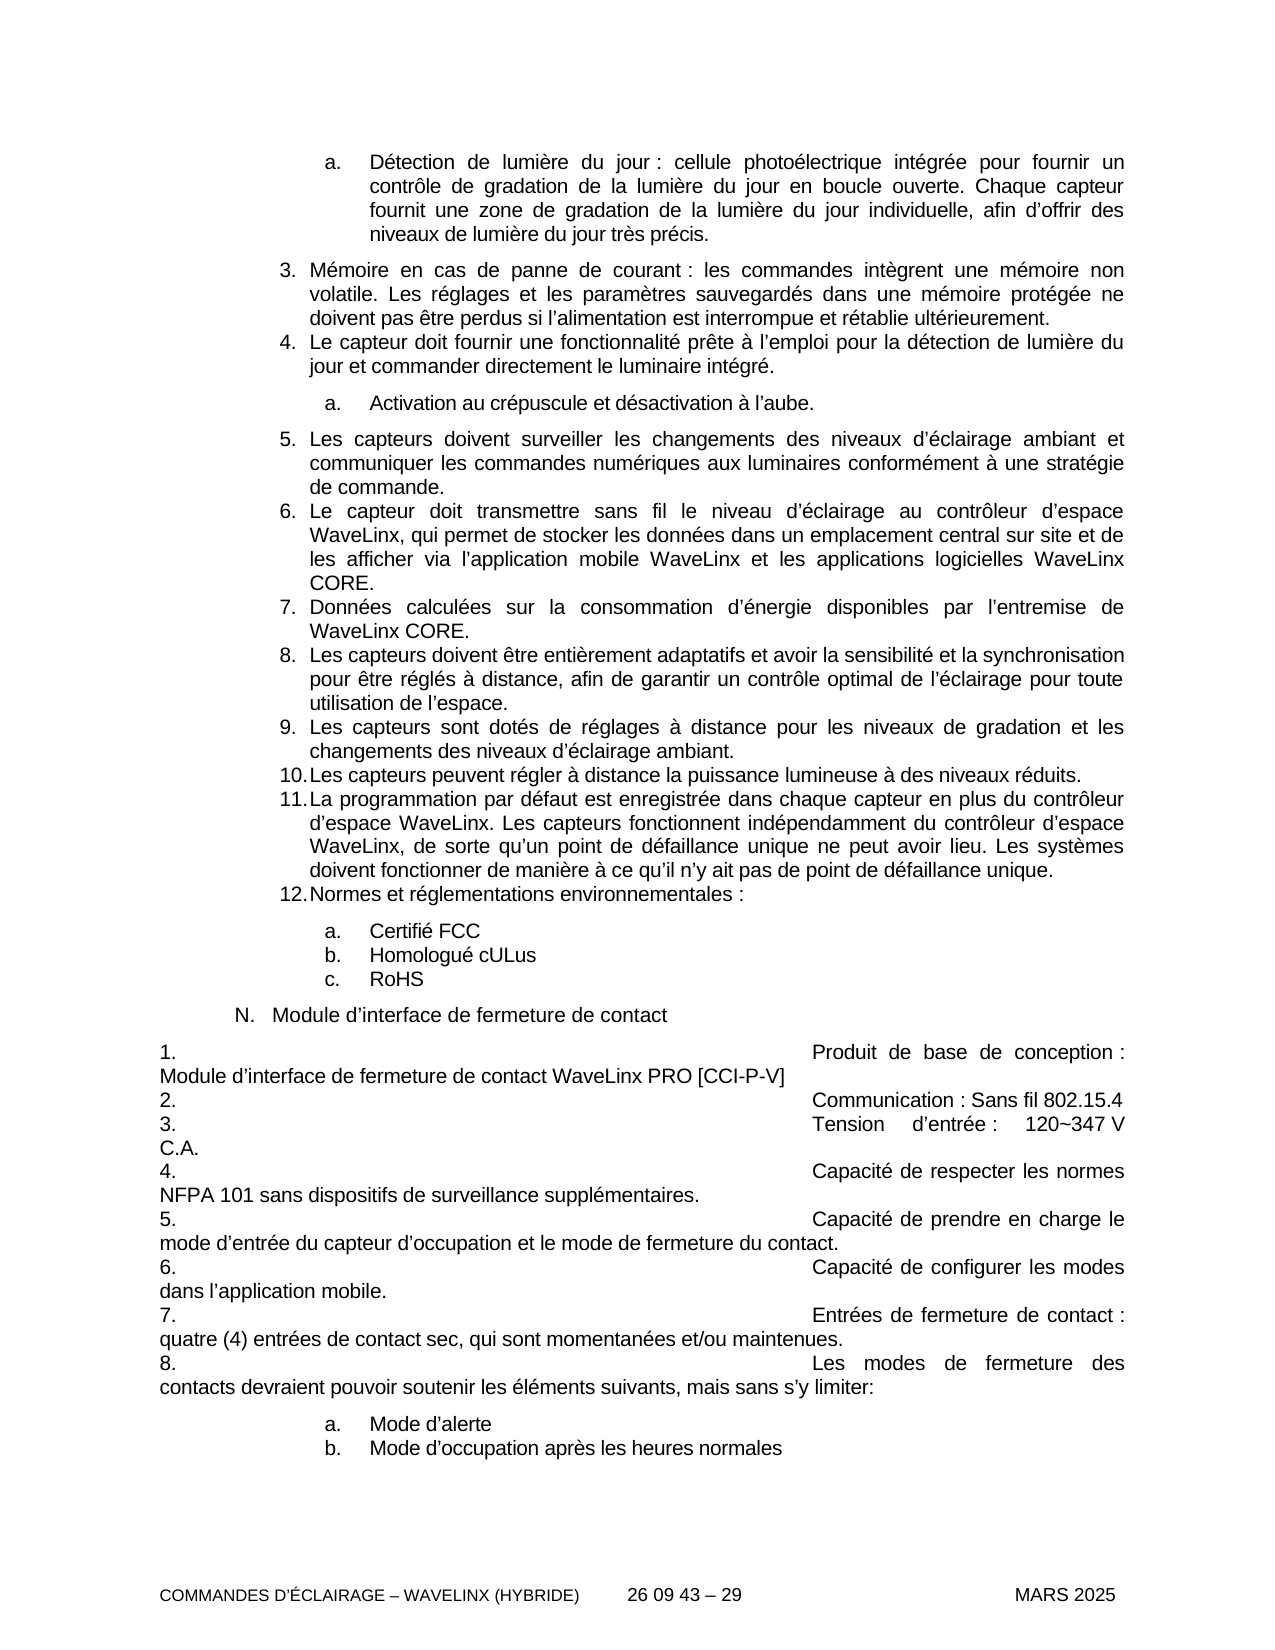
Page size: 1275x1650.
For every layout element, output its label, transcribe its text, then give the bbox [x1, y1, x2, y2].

list Homologué cULus [324, 943, 1125, 967]
text Les capteurs peuvent régler à distance la puissance lumineuse à des niveaux réduits. [279, 762, 1125, 786]
text Les capteurs doivent être entièrement adaptatifs et avoir la sensibilité et la synchronisation pour être réglés à distance, afin de garantir un contrôle optimal de l’éclairage pour toute utilisation de l’espace. [279, 643, 1125, 714]
list Certifié FCC [324, 919, 1125, 943]
text Le capteur doit transmettre sans fil le niveau d’éclairage au contrôleur d’espace WaveLinx, qui permet de stocker les données dans un emplacement central sur site et de les afficher via l’application mobile WaveLinx et les applications logicielles WaveLinx CORE. [279, 499, 1125, 595]
list Mode d’alerte [324, 1411, 1125, 1435]
list Mode d’occupation après les heures normales [324, 1435, 1125, 1459]
list Capacité de respecter les normes NFPA 101 sans dispositifs de surveillance supplémentaires. [159, 1159, 1125, 1207]
text Les capteurs doivent surveiller les changements des niveaux d’éclairage ambiant et communiquer les commandes numériques aux luminaires conformément à une stratégie de commande. [279, 427, 1125, 499]
list Communication : Sans fil 802.15.4 [159, 1087, 1125, 1111]
list Détection de lumière du jour : cellule photoélectrique intégrée pour fournir un contrôle de gradation de la lumière du jour en boucle ouverte. Chaque capteur fournit une zone de gradation de la lumière du jour individuelle, afin d’offrir des niveaux de lumière du jour très précis. [324, 150, 1125, 246]
text Module d’interface de fermeture de contact [234, 1003, 1125, 1027]
list Produit de base de conception : Module d’interface de fermeture de contact WaveLinx PRO [CCI-P-V] [159, 1039, 1125, 1087]
list Tension d’entrée : 120~347 V C.A. [159, 1111, 1125, 1159]
list RoHS [324, 967, 1125, 991]
text La programmation par défaut est enregistrée dans chaque capteur en plus du contrôleur d’espace WaveLinx. Les capteurs fonctionnent indépendamment du contrôleur d’espace WaveLinx, de sorte qu’un point de défaillance unique ne peut avoir lieu. Les systèmes doivent fonctionner de manière à ce qu’il n’y ait pas de point de défaillance unique. [279, 786, 1125, 882]
list Entrées de fermeture de contact : quatre (4) entrées de contact sec, qui sont momentanées et/ou maintenues. [159, 1303, 1125, 1351]
text Données calculées sur la consommation d’énergie disponibles par l’entremise de WaveLinx CORE. [279, 595, 1125, 643]
list Capacité de configurer les modes dans l’application mobile. [159, 1255, 1125, 1303]
list Activation au crépuscule et désactivation à l’aube. [324, 391, 1125, 414]
text Le capteur doit fournir une fonctionnalité prête à l’emploi pour la détection de lumière du jour et commander directement le luminaire intégré. [279, 330, 1125, 378]
text Les capteurs sont dotés de réglages à distance pour les niveaux de gradation et les changements des niveaux d’éclairage ambiant. [279, 714, 1125, 762]
text Normes et réglementations environnementales : [279, 882, 1125, 906]
list Capacité de prendre en charge le mode d’entrée du capteur d’occupation et le mode de fermeture du contact. [159, 1207, 1125, 1255]
text Mémoire en cas de panne de courant : les commandes intègrent une mémoire non volatile. Les réglages et les paramètres sauvegardés dans une mémoire protégée ne doivent pas être perdus si l’alimentation est interrompue et rétablie ultérieurement. [279, 258, 1125, 330]
list Les modes de fermeture des contacts devraient pouvoir soutenir les éléments suivants, mais sans s’y limiter: [159, 1351, 1125, 1399]
